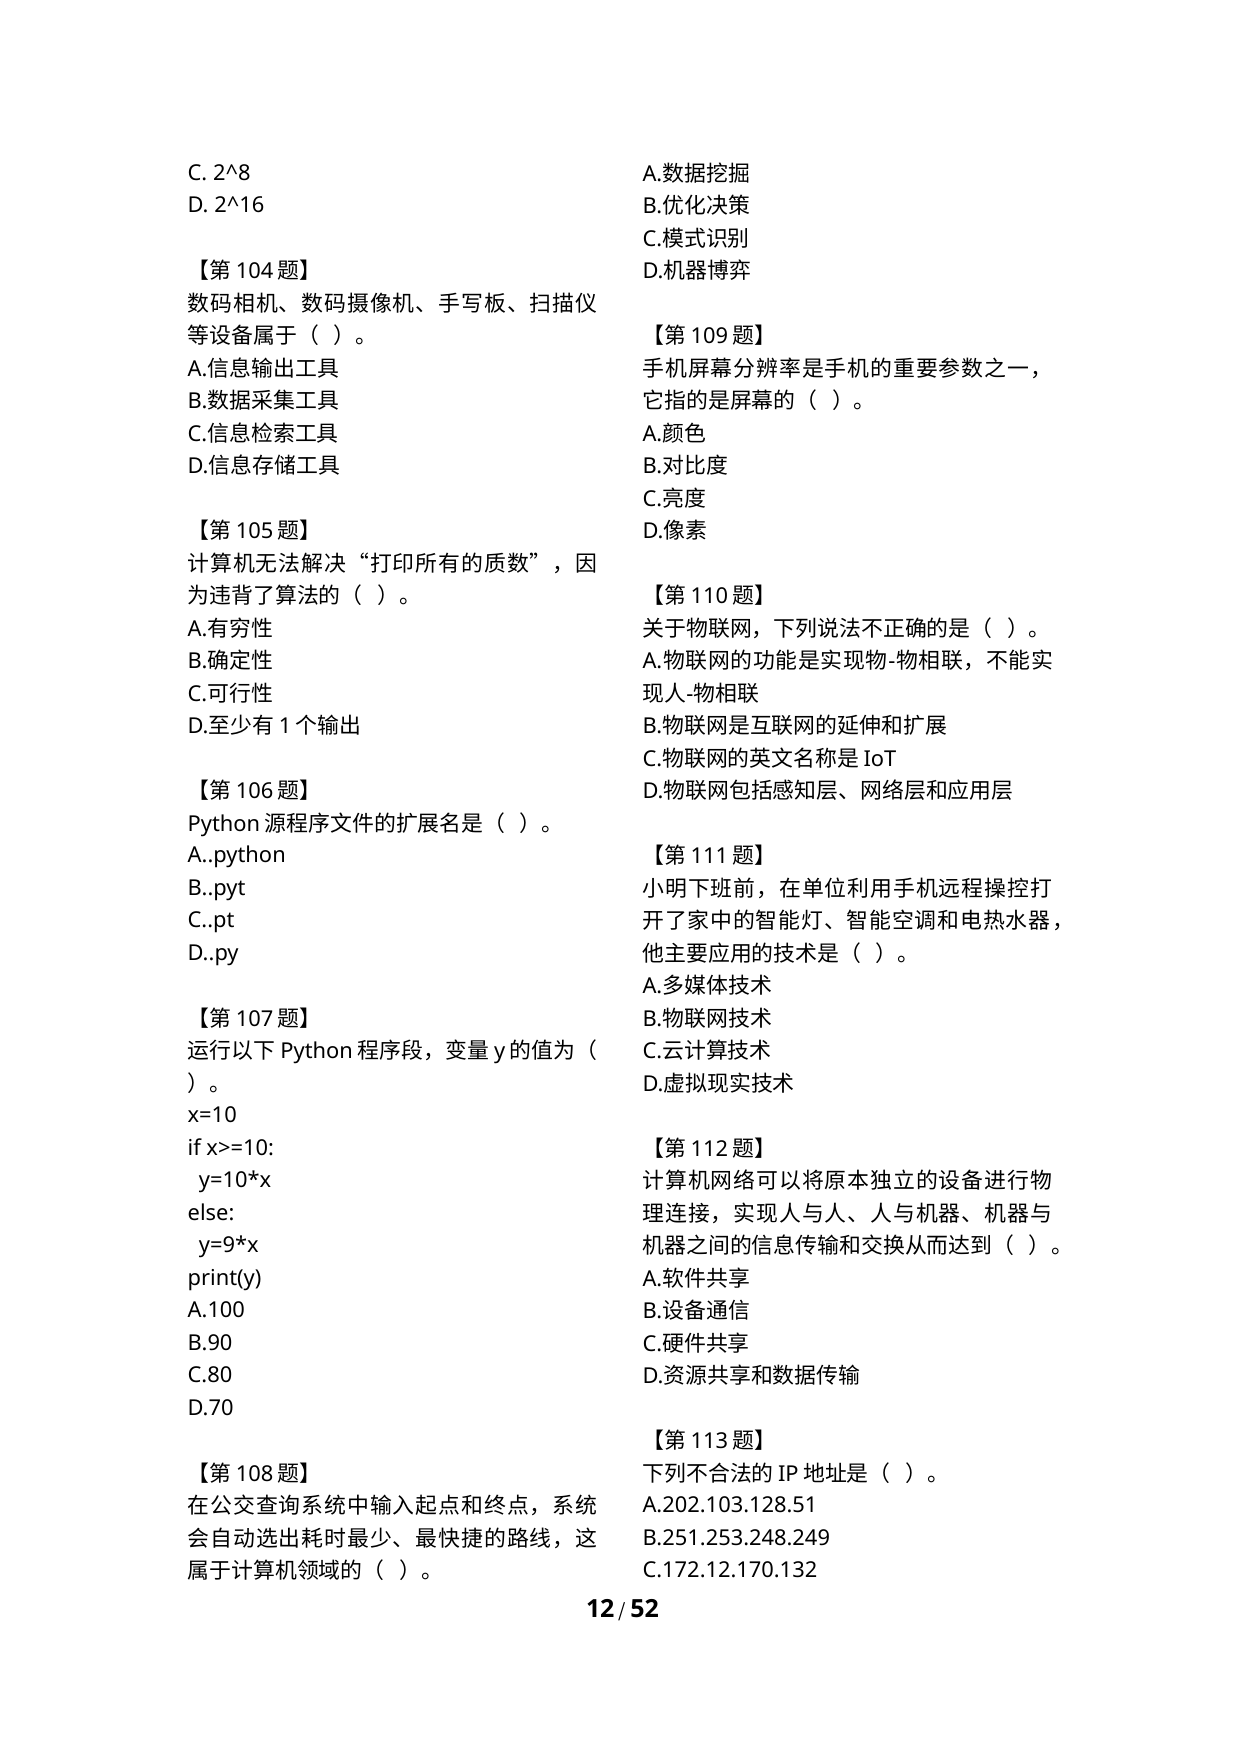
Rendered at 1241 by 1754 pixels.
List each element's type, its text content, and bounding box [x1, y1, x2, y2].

text 【第109题】 [642, 318, 1053, 351]
text C.172.12.170.132 [642, 1553, 1053, 1586]
text B.物联网是互联网的延伸和扩展 [642, 708, 1053, 741]
text 运行以下Python程序段，变量y的值为（ ）。 [187, 1033, 598, 1098]
text if x>=10: [187, 1131, 598, 1163]
text C.可行性 [187, 676, 598, 708]
text C..pt [187, 903, 598, 936]
text 计算机无法解决“打印所有的质数”，因为违背了算法的（ ）。 [187, 546, 598, 611]
text B.90 [187, 1326, 598, 1358]
text 在公交查询系统中输入起点和终点，系统会自动选出耗时最少、最快捷的路线，这属于计算机领域的（ ）。 [187, 1488, 598, 1586]
text C.亮度 [642, 481, 1053, 513]
text A.202.103.128.51 [642, 1488, 1053, 1521]
text A.有穷性 [187, 611, 598, 643]
text A.物联网的功能是实现物-物相联，不能实现人-物相联 [642, 643, 1053, 708]
text C.物联网的英文名称是IoT [642, 741, 1053, 773]
text A.颜色 [642, 416, 1053, 448]
text A.多媒体技术 [642, 968, 1053, 1001]
text print(y) [187, 1261, 598, 1293]
text C. 2^8 [187, 156, 598, 188]
text 数码相机、数码摄像机、手写板、扫描仪等设备属于（ ）。 [187, 286, 598, 351]
text B.对比度 [642, 448, 1053, 481]
text x=10 [187, 1098, 598, 1131]
text C.80 [187, 1358, 598, 1391]
text D. 2^16 [187, 188, 598, 221]
text D.机器博弈 [642, 253, 1053, 286]
text A.软件共享 [642, 1261, 1053, 1293]
text A.100 [187, 1293, 598, 1326]
text 【第106题】 [187, 773, 598, 806]
text A.信息输出工具 [187, 351, 598, 383]
text B..pyt [187, 871, 598, 903]
text Python源程序文件的扩展名是（ ）。 [187, 806, 598, 838]
text 【第113题】 [642, 1423, 1053, 1456]
text A.数据挖掘 [642, 156, 1053, 188]
text 【第104题】 [187, 253, 598, 286]
text 【第111题】 [642, 838, 1053, 871]
text D.资源共享和数据传输 [642, 1358, 1053, 1391]
text A..python [187, 838, 598, 871]
text B.确定性 [187, 643, 598, 676]
text 手机屏幕分辨率是手机的重要参数之一，它指的是屏幕的（ ）。 [642, 351, 1053, 416]
text y=9*x [187, 1228, 598, 1261]
text 【第105题】 [187, 513, 598, 546]
text 【第107题】 [187, 1001, 598, 1033]
text D.虚拟现实技术 [642, 1066, 1053, 1098]
text 小明下班前，在单位利用手机远程操控打开了家中的智能灯、智能空调和电热水器，他主要应用的技术是（ ）。 [642, 871, 1053, 968]
text B.优化决策 [642, 188, 1053, 221]
text B.数据采集工具 [187, 383, 598, 416]
text C.硬件共享 [642, 1326, 1053, 1358]
text else: [187, 1196, 598, 1228]
text B.251.253.248.249 [642, 1521, 1053, 1553]
text B.设备通信 [642, 1293, 1053, 1326]
text 下列不合法的IP地址是（ ）。 [642, 1456, 1053, 1488]
text 【第110题】 [642, 578, 1053, 611]
text D.物联网包括感知层、网络层和应用层 [642, 773, 1053, 806]
text B.物联网技术 [642, 1001, 1053, 1033]
text 【第108题】 [187, 1456, 598, 1488]
text D.信息存储工具 [187, 448, 598, 481]
text D..py [187, 936, 598, 968]
text D.至少有1个输出 [187, 708, 598, 741]
text C.云计算技术 [642, 1033, 1053, 1066]
text y=10*x [187, 1163, 598, 1196]
text 【第112题】 [642, 1131, 1053, 1163]
text D.像素 [642, 513, 1053, 546]
text 计算机网络可以将原本独立的设备进行物理连接，实现人与人、人与机器、机器与机器之间的信息传输和交换从而达到（ ）。 [642, 1163, 1053, 1261]
text C.信息检索工具 [187, 416, 598, 448]
text 关于物联网，下列说法不正确的是（ ）。 [642, 611, 1053, 643]
text D.70 [187, 1391, 598, 1423]
text C.模式识别 [642, 221, 1053, 253]
